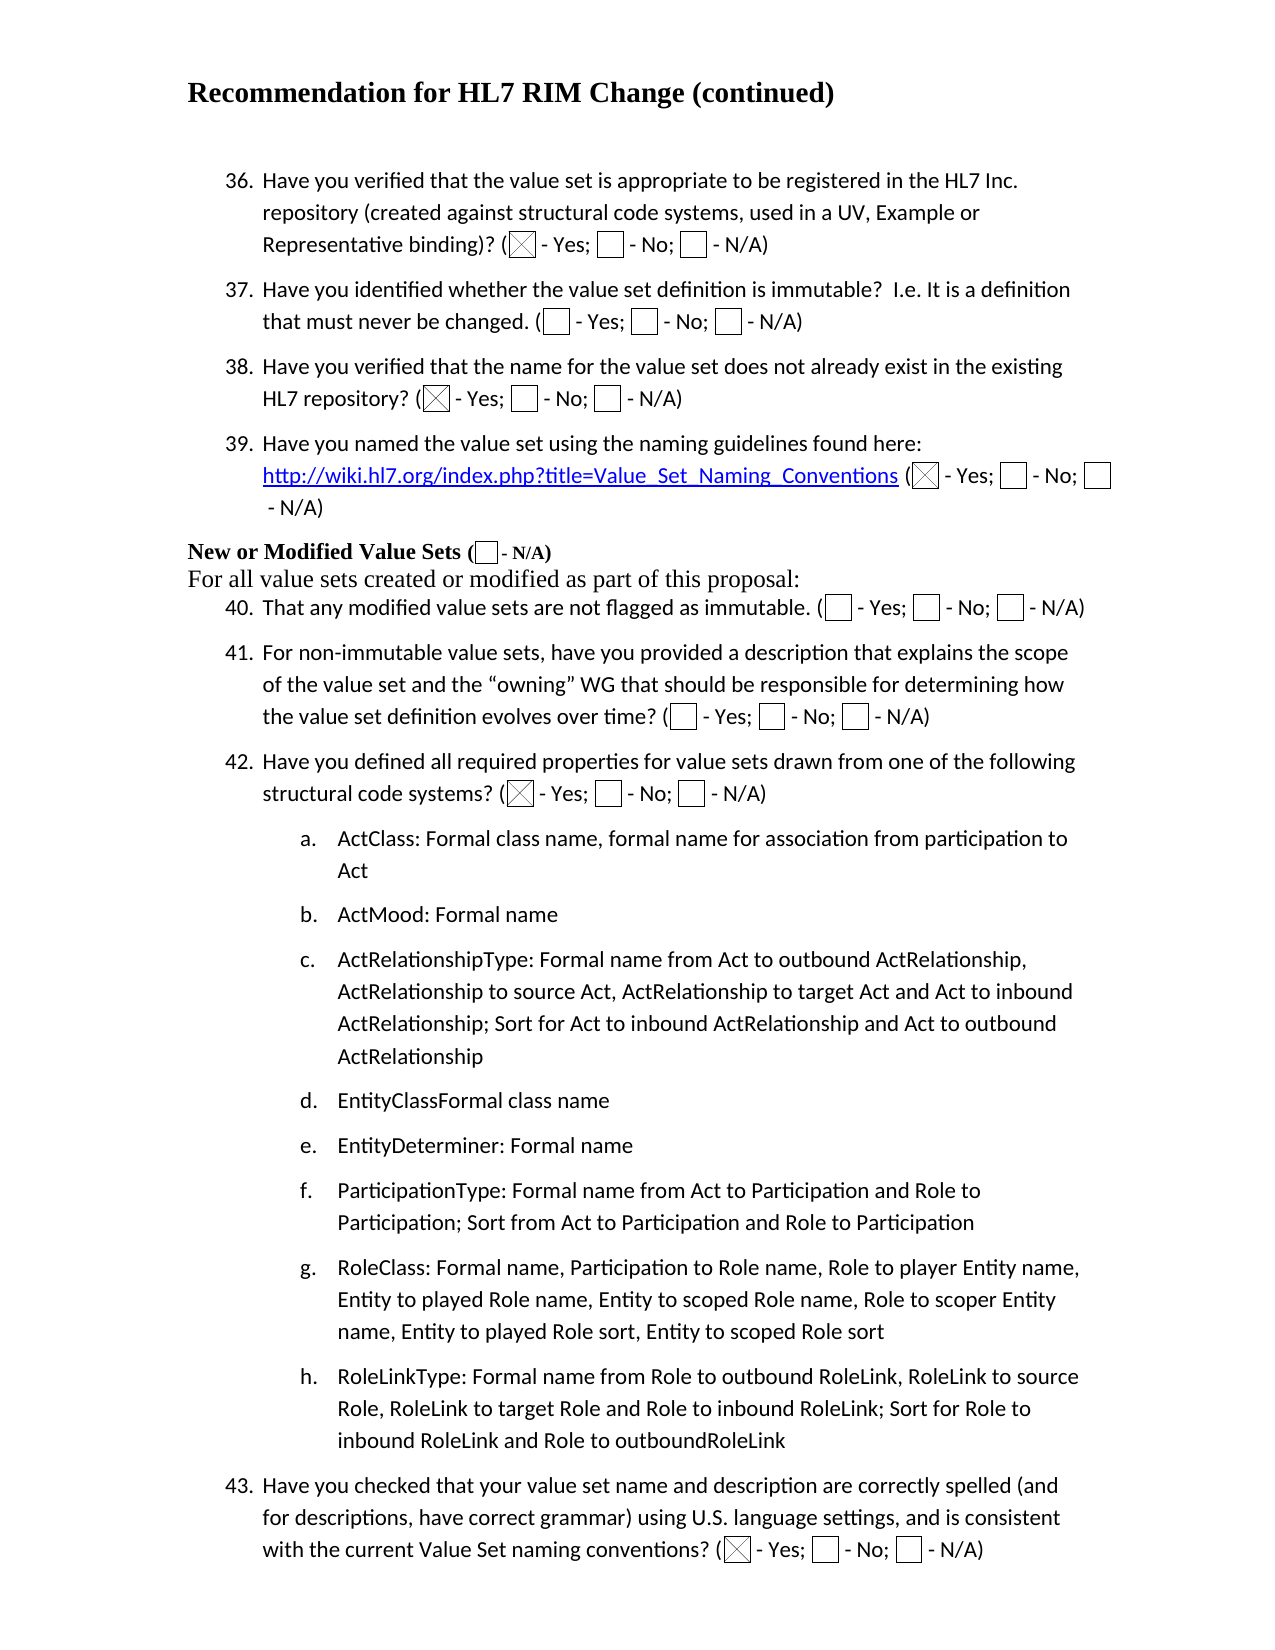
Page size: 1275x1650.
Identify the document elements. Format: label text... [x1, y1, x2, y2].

list EntityClassFormal class name [300, 1086, 1087, 1114]
list ActClass: Formal class name, formal name for association from participation to Act [300, 824, 1087, 884]
list Have you verified that the value set is appropriate to be registered in the HL7 Inc. repository (created against structural code systems, used in a UV, Example or Representative binding)? ( - Yes; - No; - N/A) [225, 166, 1087, 258]
list Have you identified whether the value set definition is immutable? I.e. It is a definition that must never be changed. ( - Yes; - No; - N/A) [225, 275, 1087, 335]
list ActRelationshipType: Formal name from Act to outbound ActRelationship, ActRelationship to source Act, ActRelationship to target Act and Act to inbound ActRelationship; Sort for Act to inbound ActRelationship and Act to outbound ActRelationship [300, 945, 1087, 1070]
list ActMood: Formal name [300, 901, 1087, 928]
list Have you verified that the name for the value set does not already exist in the existing HL7 repository? ( - Yes; - No; - N/A) [225, 352, 1087, 412]
list Have you defined all required properties for value sets drawn from one of the following structural code systems? ( - Yes; - No; - N/A) [225, 747, 1087, 807]
text For all value sets created or modified as part of this proposal: [187, 564, 1087, 593]
list That any modified value sets are not flagged as immutable. ( - Yes; - No; - N/A) [225, 593, 1087, 621]
list Have you named the value set using the naming guidelines found here: http://wiki.hl7.org/index.php?title=Value_Set_Naming_Conventions ( - Yes; - No; - N/A) [225, 429, 1087, 521]
list For non-immutable value sets, have you provided a description that explains the scope of the value set and the “owning” WG that should be responsible for determining how the value set definition evolves over time? ( - Yes; - No; - N/A) [225, 638, 1087, 730]
subtitle New or Modified Value Sets ( - N/A) [187, 538, 1087, 564]
list RoleLinkType: Formal name from Role to outbound RoleLink, RoleLink to source Role, RoleLink to target Role and Role to inbound RoleLink; Sort for Role to inbound RoleLink and Role to outboundRoleLink [300, 1362, 1087, 1454]
list Have you checked that your value set name and description are correctly spelled (and for descriptions, have correct grammar) using U.S. language settings, and is consistent with the current Value Set naming conventions? ( - Yes; - No; - N/A) [225, 1471, 1087, 1563]
list EntityDeterminer: Formal name [300, 1131, 1087, 1159]
list ParticipationType: Formal name from Act to Participation and Role to Participation; Sort from Act to Participation and Role to Participation [300, 1176, 1087, 1236]
list RoleClass: Formal name, Participation to Role name, Role to player Entity name, Entity to played Role name, Entity to scoped Role name, Role to scoper Entity name, Entity to played Role sort, Entity to scoped Role sort [300, 1253, 1087, 1345]
